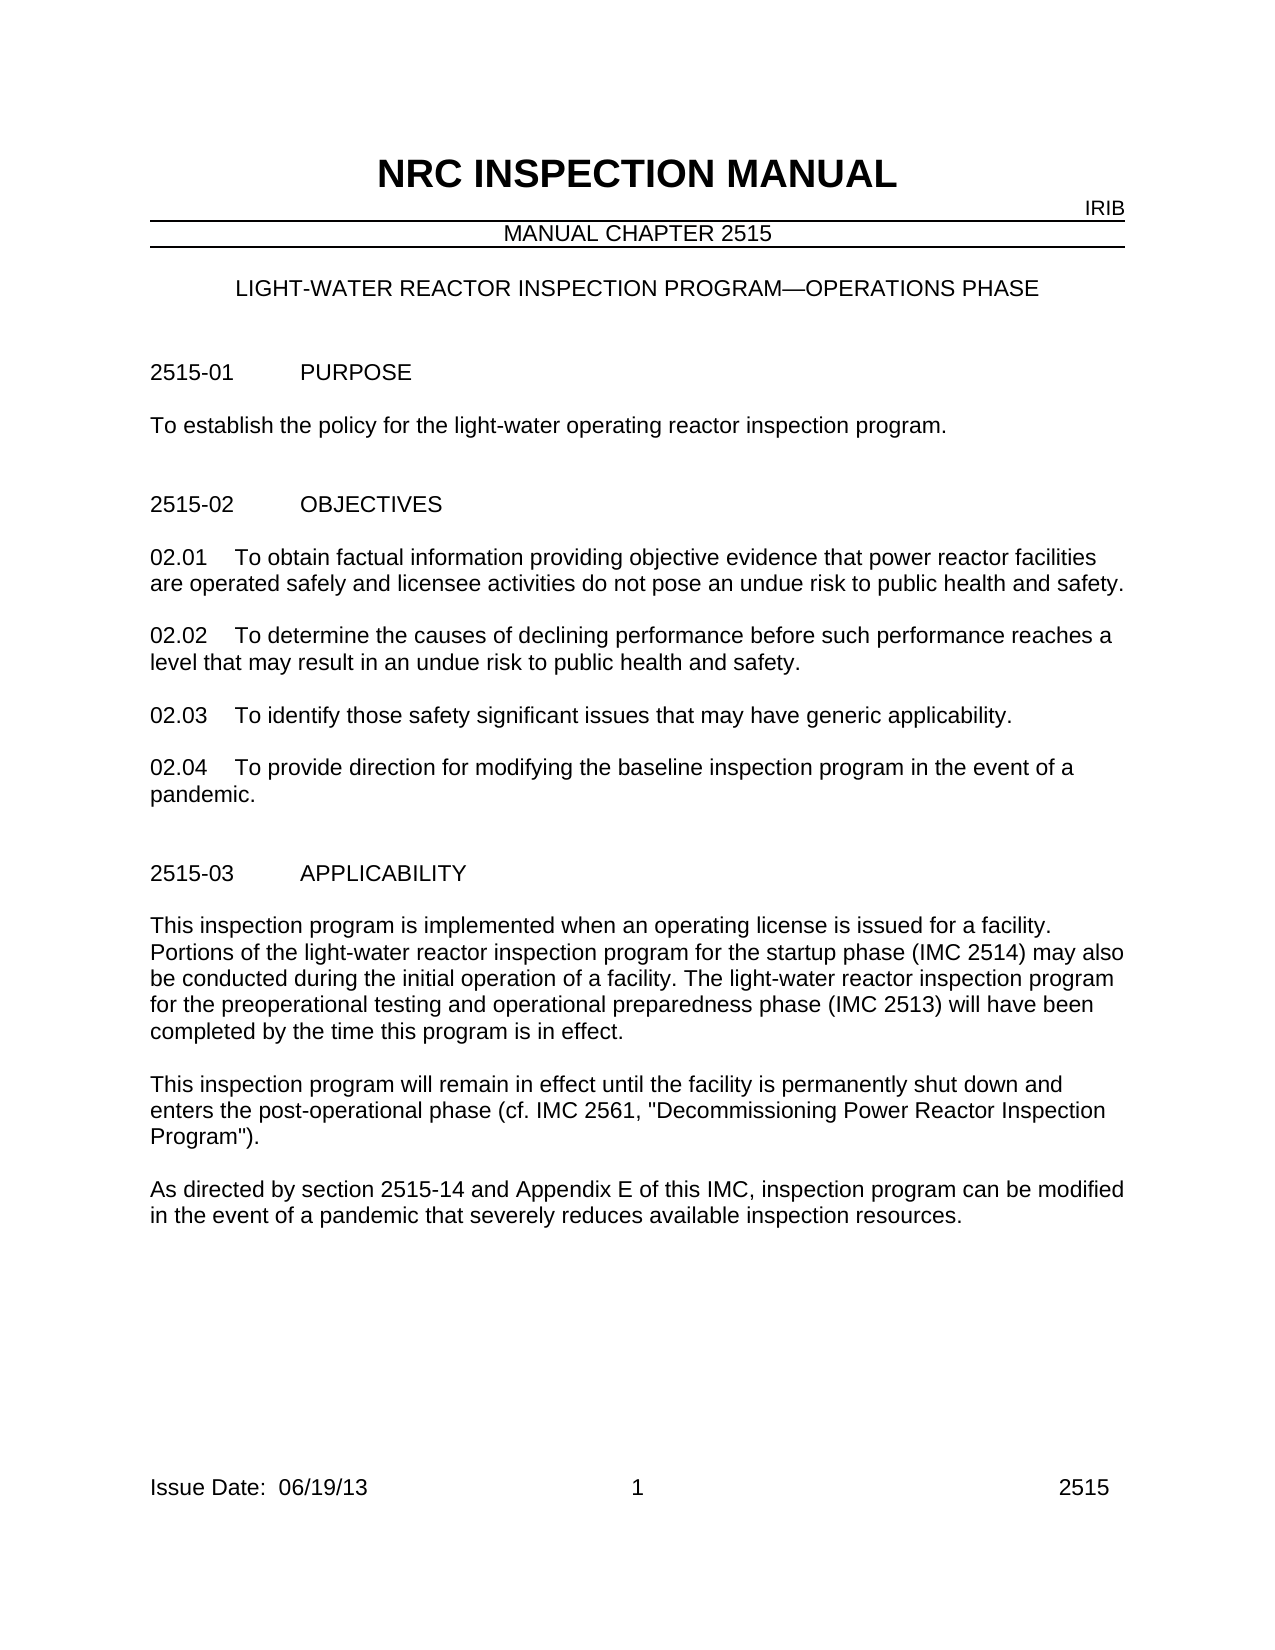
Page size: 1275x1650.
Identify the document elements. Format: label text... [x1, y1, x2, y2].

text 2515-03 APPLICABILITY [150, 860, 1125, 886]
text 02.04 To provide direction for modifying the baseline inspection program in the event of a pandemic. [150, 754, 1125, 807]
text 2515-02 OBJECTIVES [150, 491, 1125, 517]
text 02.01 To obtain factual information providing objective evidence that power reactor facilities are operated safely and licensee activities do not pose an undue risk to public health and safety. [150, 543, 1125, 596]
text This inspection program will remain in effect until the facility is permanently shut down and enters the post-operational phase (cf. IMC 2561, "Decommissioning Power Reactor Inspection Program"). [150, 1071, 1125, 1149]
text IRIB [150, 196, 1125, 219]
text NRC INSPECTION MANUAL [150, 150, 1125, 196]
text 2515-01 PURPOSE [150, 359, 1125, 385]
text 02.02 To determine the causes of declining performance before such performance reaches a level that may result in an undue risk to public health and safety. [150, 622, 1125, 675]
text LIGHT-WATER REACTOR INSPECTION PROGRAM—OPERATIONS PHASE [150, 275, 1125, 301]
text This inspection program is implemented when an operating license is issued for a facility. Portions of the light-water reactor inspection program for the startup phase (IMC 2514) may also be conducted during the initial operation of a facility. The light-water reactor inspection program for the preoperational testing and operational preparedness phase (IMC 2513) will have been completed by the time this program is in effect. [150, 912, 1125, 1044]
text 02.03 To identify those safety significant issues that may have generic applicability. [150, 702, 1125, 728]
text To establish the policy for the light-water operating reactor inspection program. [150, 412, 1125, 438]
text As directed by section 2515-14 and Appendix E of this IMC, inspection program can be modified in the event of a pandemic that severely reduces available inspection resources. [150, 1176, 1125, 1229]
text MANUAL CHAPTER 2515 [150, 222, 1125, 246]
